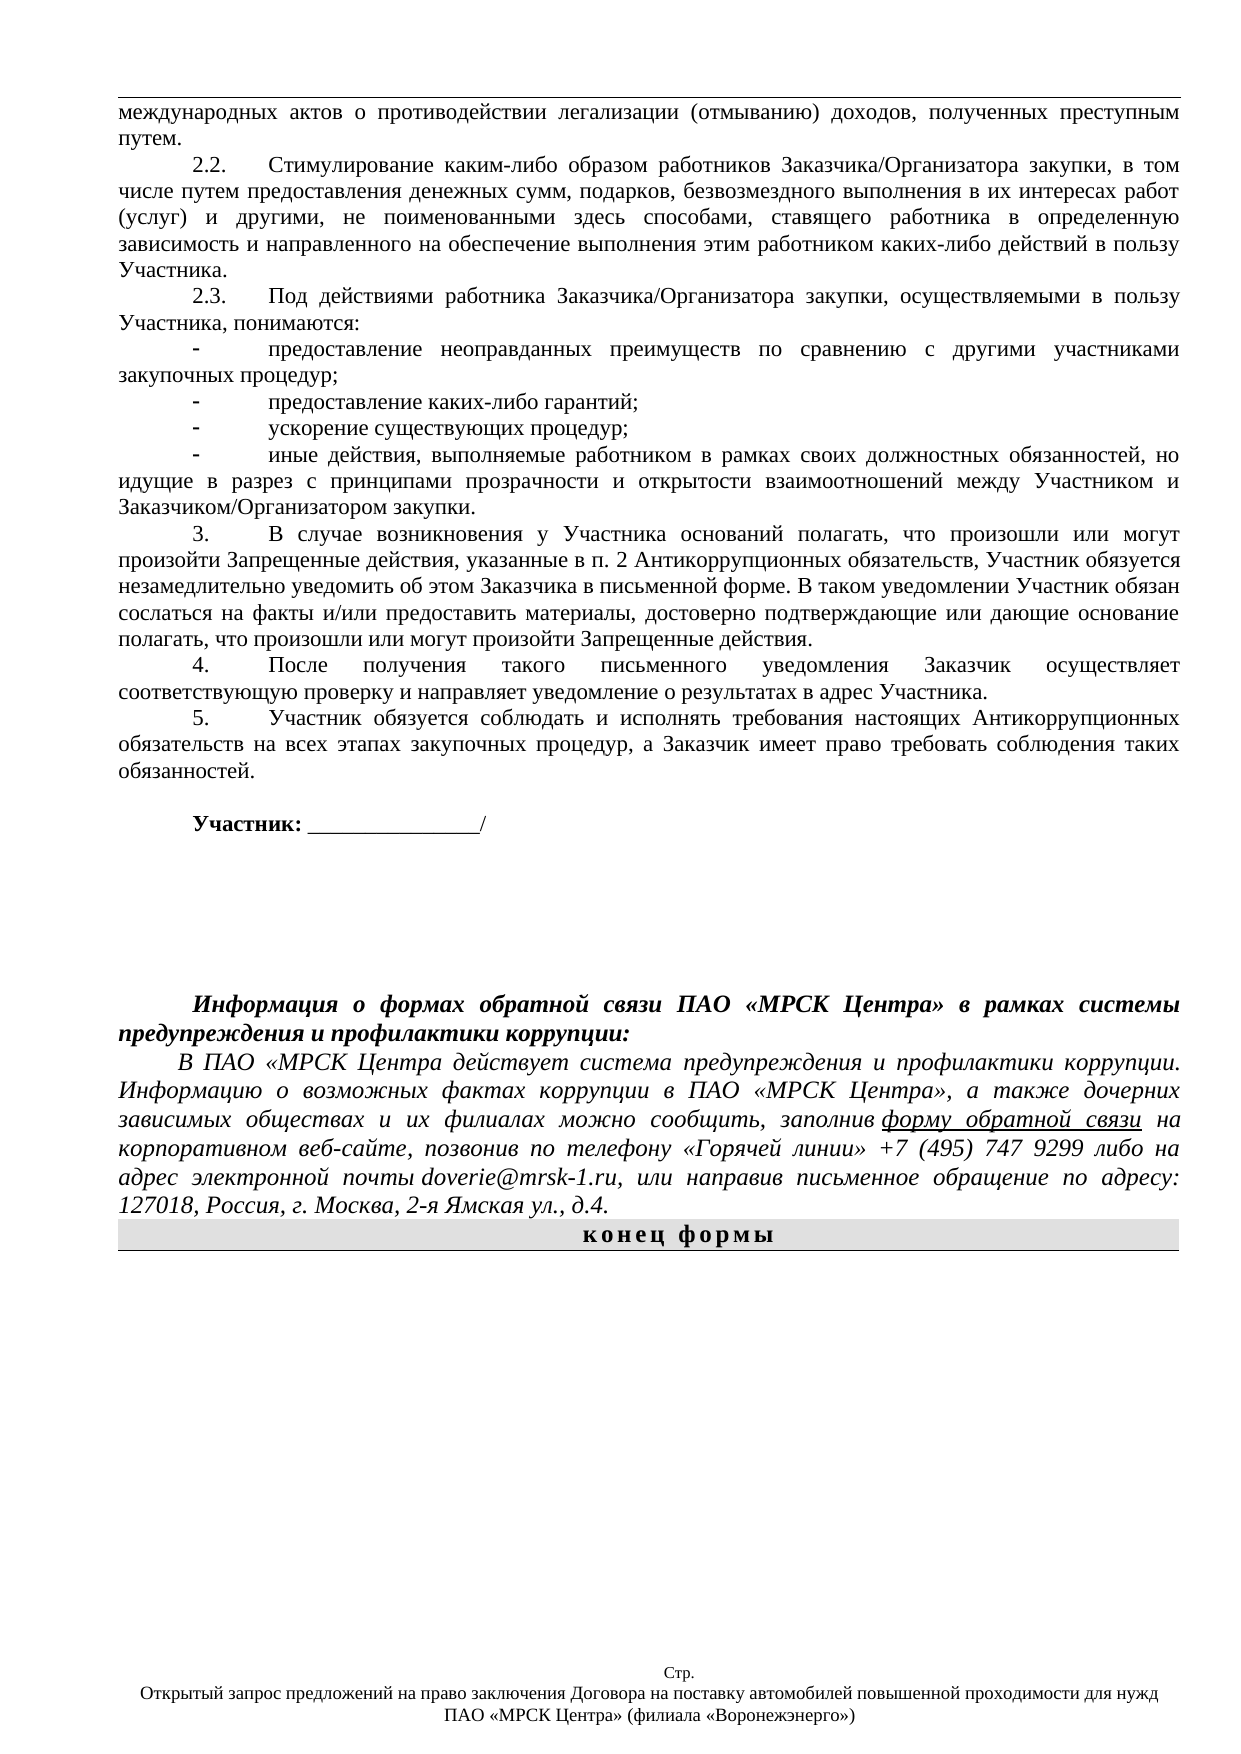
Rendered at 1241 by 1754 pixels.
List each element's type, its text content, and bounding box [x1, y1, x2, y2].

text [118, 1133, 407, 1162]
list предоставление неоправданных преимуществ по сравнению с другими участниками закупочных процедур; [118, 335, 1181, 388]
list Участник обязуется соблюдать и исполнять требования настоящих Антикоррупционных обязательств на всех этапах закупочных процедур, а Заказчик имеет право требовать соблюдения таких обязанностей. [118, 704, 1181, 783]
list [118, 98, 1181, 151]
list иные действия, выполняемые работником в рамках своих должностных обязанностей, но идущие в разрез с принципами прозрачности и открытости взаимоотношений между Участником и Заказчиком/Организатором закупки. [118, 441, 1181, 520]
list Cтимулирование каким-либо образом работников Заказчика/Организатора закупки, в том числе путем предоставления денежных сумм, подарков, безвозмездного выполнения в их интересах работ (услуг) и другими, не поименованными здесь способами, ставящего работника в определенную зависимость и направленного на обеспечение выполнения этим работником каких-либо действий в пользу Участника. [118, 151, 1181, 282]
text В ПАО «МРСК Центра действует система предупреждения и профилактики коррупции. Информацию о возможных фактах коррупции в ПАО «МРСК Центра», а также дочерних зависимых обществах и их филиалах можно сообщить, заполнив форму обратной связи на корпоративном веб-сайте, позвонив по телефону «Горячей линии» +7 (495) 747 9299 либо на адрес электронной почты doverie@mrsk-1.ru, или направив письменное обращение по адресу: 127018, Россия, г. Москва, 2-я Ямская ул., д.4. [118, 1047, 1181, 1076]
text В ПАО «МРСК Центра действует система предупреждения и профилактики коррупции. Информацию о возможных фактах коррупции в ПАО «МРСК Центра», а также дочерних зависимых обществах и их филиалах можно сообщить, заполнив форму обратной связи на корпоративном веб-сайте, позвонив по телефону «Горячей линии» +7 (495) 747 9299 либо на адрес электронной почты doverie@mrsk-1.ru, или направив письменное обращение по адресу: 127018, Россия, г. Москва, 2-я Ямская ул., д.4. [415, 1162, 1181, 1219]
list В случае возникновения у Участника оснований полагать, что произошли или могут произойти Запрещенные действия, указанные в п. 2 Антикоррупционных обязательств, Участник обязуется незамедлительно уведомить об этом Заказчика в письменной форме. В таком уведомлении Участник обязан сослаться на факты и/или предоставить материалы, достоверно подтверждающие или дающие основание полагать, что произошли или могут произойти Запрещенные действия. [118, 520, 1181, 651]
list предоставление каких-либо гарантий; [118, 388, 1181, 414]
list Под действиями работника Заказчика/Организатора закупки, осуществляемыми в пользу Участника, понимаются: [118, 282, 1181, 335]
list ускорение существующих процедур; [118, 414, 1181, 441]
text Участник: _______________/ [118, 809, 1181, 836]
text Информация о формах обратной связи ПАО «МРСК Центра» в рамках системы предупреждения и профилактики коррупции: [118, 989, 1181, 1047]
list После получения такого письменного уведомления Заказчик осуществляет соответствующую проверку и направляет уведомление о результатах в адрес Участника. [118, 651, 1181, 704]
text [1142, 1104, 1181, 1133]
text конец формы [118, 1219, 1179, 1250]
